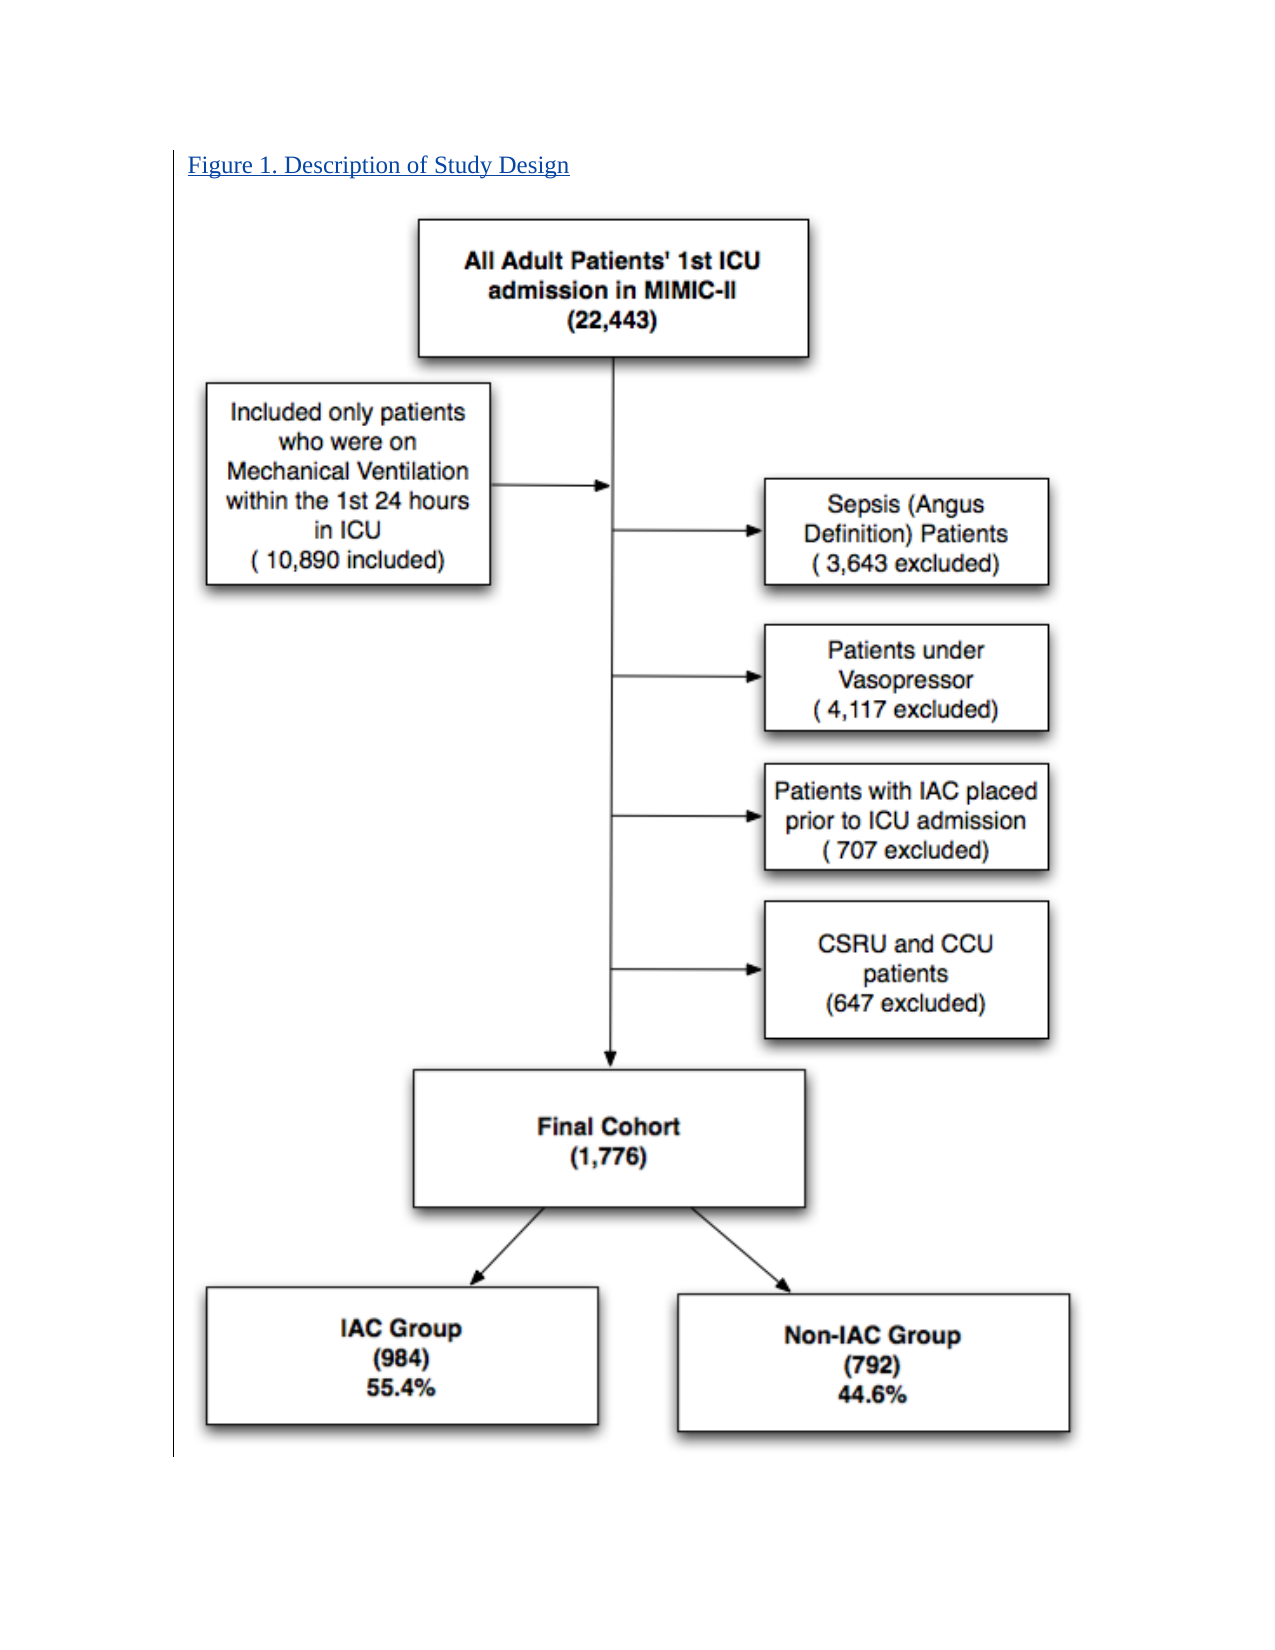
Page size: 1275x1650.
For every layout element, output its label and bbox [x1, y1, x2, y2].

picture [187, 207, 1088, 1457]
